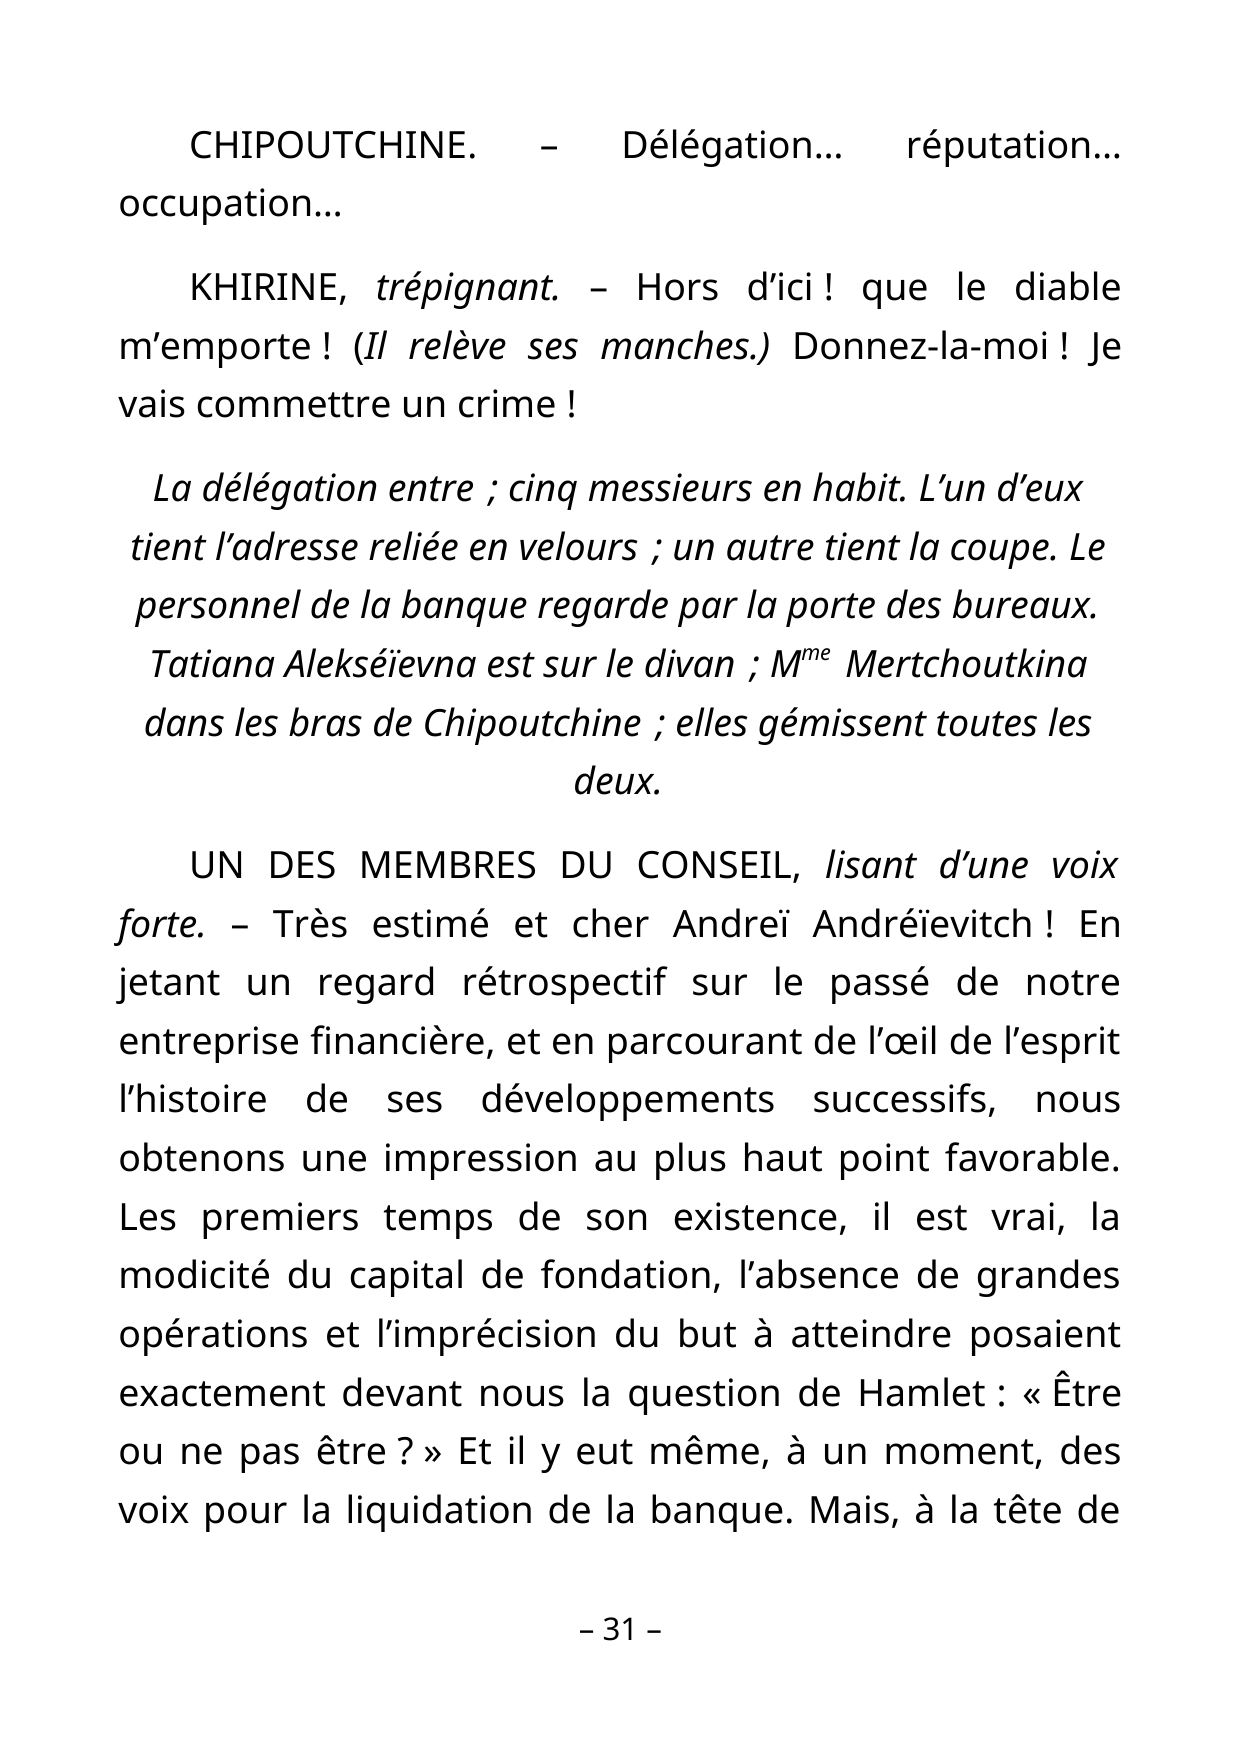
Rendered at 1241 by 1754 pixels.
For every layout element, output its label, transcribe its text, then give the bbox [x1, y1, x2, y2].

text CHIPOUTCHINE. – Délégation… réputation… occupation… [118, 118, 1122, 228]
text La délégation entre ; cinq messieurs en habit. L’un d’eux tient l’adresse reliée en velours ; un autre tient la coupe. Le personnel de la banque regarde par la porte des bureaux. Tatiana Alekséïevna est sur le divan ; Mme Mertchoutkina dans les bras de Chipoutchine ; elles gémissent toutes les deux. [118, 461, 1122, 806]
text KHIRINE, trépignant. – Hors d’ici ! que le diable m’emporte ! (Il relève ses manches.) Donnez-la-moi ! Je vais commettre un crime ! [118, 260, 1122, 429]
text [118, 838, 1122, 1534]
